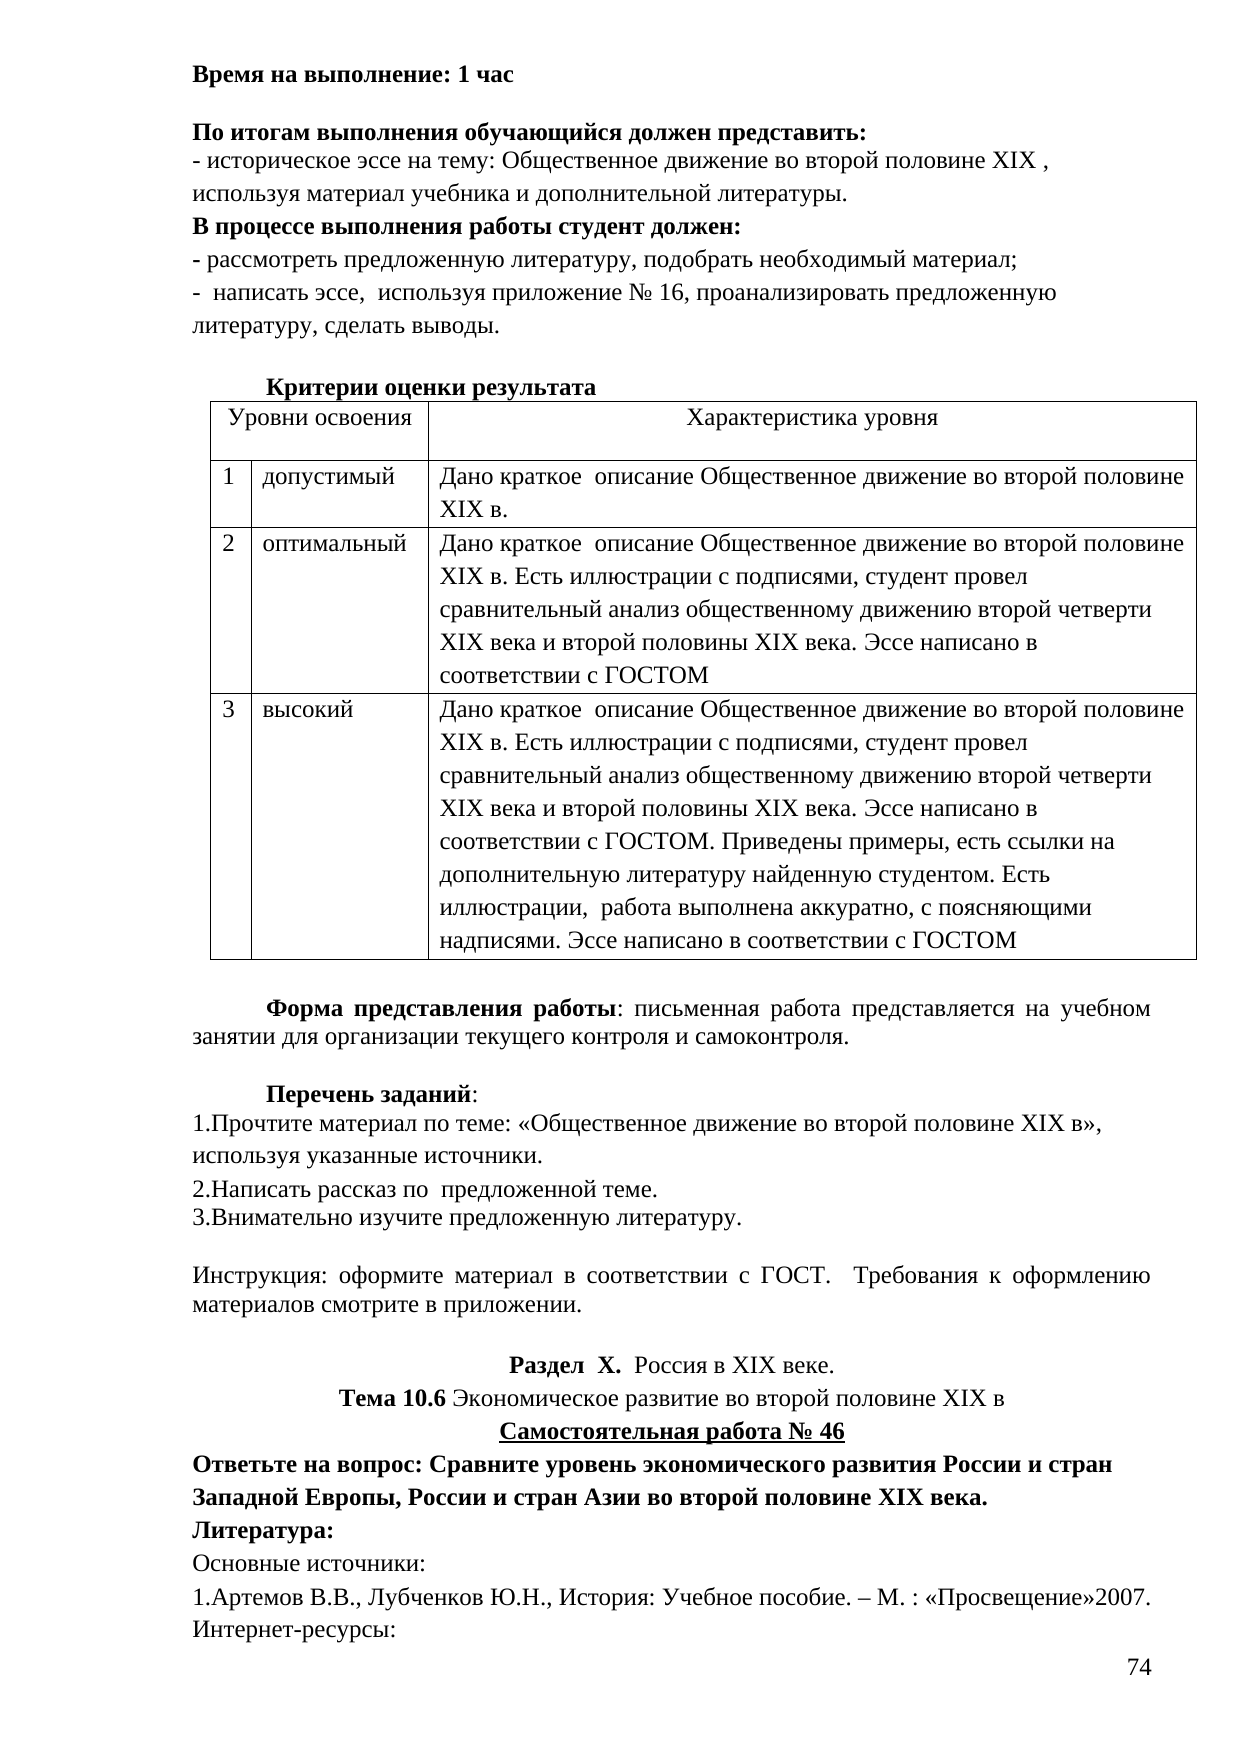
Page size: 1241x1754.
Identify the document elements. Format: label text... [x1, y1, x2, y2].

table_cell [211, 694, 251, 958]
text Основные источники: [192, 1548, 1152, 1577]
text Ответьте на вопрос: Сравните уровень экономического развития России и стран Западной Европы, России и стран Азии во второй половине XIX века. [192, 1449, 1152, 1511]
text В процессе выполнения работы студент должен: [192, 211, 1152, 240]
text Инструкция: оформите материал в соответствии с ГОСТ. Требования к оформлению материалов смотрите в приложении. [192, 1260, 1152, 1317]
text 2.Написать рассказ по предложенной теме. [192, 1174, 1152, 1202]
text 3.Внимательно изучите предложенную литературу. [192, 1202, 1152, 1231]
text По итогам выполнения обучающийся должен представить: [192, 117, 1152, 145]
text - рассмотреть предложенную литературу, подобрать необходимый материал; [192, 244, 1152, 273]
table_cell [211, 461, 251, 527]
text Критерии оценки результата [192, 372, 1152, 401]
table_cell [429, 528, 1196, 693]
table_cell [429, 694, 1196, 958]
text Интернет-ресурсы: [192, 1614, 1152, 1643]
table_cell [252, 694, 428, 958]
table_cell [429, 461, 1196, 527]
text Форма представления работы: письменная работа представляется на учебном занятии для организации текущего контроля и самоконтроля. [192, 993, 1152, 1050]
text Тема 10.6 Экономическое развитие во второй половине XIX в Самостоятельная работа № 46 [192, 1383, 1152, 1445]
text Перечень заданий: [192, 1079, 1152, 1108]
text Литература: [192, 1516, 1152, 1544]
text Раздел X. Россия в XIX веке. [192, 1350, 1152, 1379]
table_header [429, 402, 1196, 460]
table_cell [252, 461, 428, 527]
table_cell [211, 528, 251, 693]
text - историческое эссе на тему: Общественное движение во второй половине XIX , используя материал учебника и дополнительной литературы. [192, 145, 1152, 207]
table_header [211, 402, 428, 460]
text - написать эссе, используя приложение № 16, проанализировать предложенную литературу, сделать выводы. [192, 277, 1152, 339]
text 1.Артемов В.В., Лубченков Ю.Н., История: Учебное пособие. – М. : «Просвещение»2007. [192, 1582, 1152, 1610]
text 1.Прочтите материал по теме: «Общественное движение во второй половине XIX в», используя указанные источники. [192, 1108, 1152, 1169]
text Время на выполнение: 1 час [192, 59, 1152, 88]
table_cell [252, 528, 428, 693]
